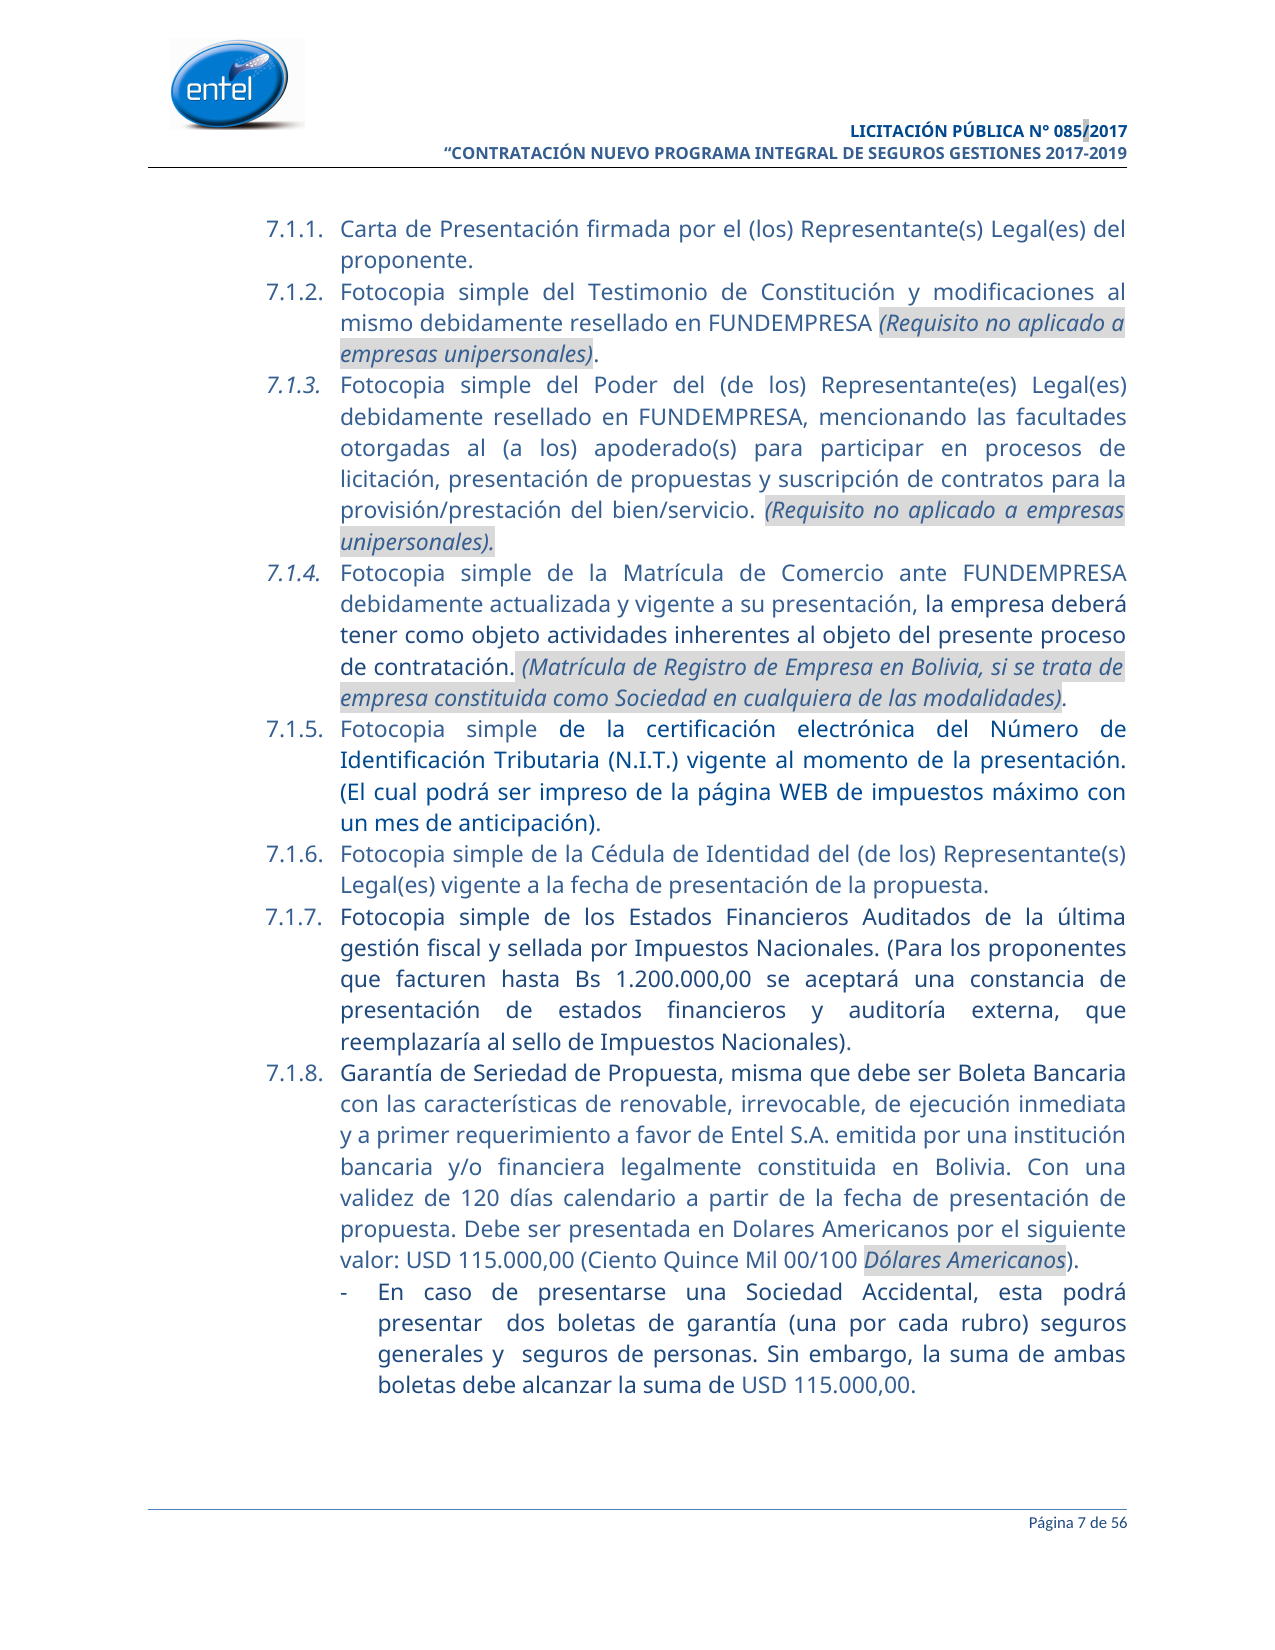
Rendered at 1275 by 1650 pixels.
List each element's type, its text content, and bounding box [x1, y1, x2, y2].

list Fotocopia simple del Testimonio de Constitución y modificaciones al mismo debidamente resellado en FUNDEMPRESA (Requisito no aplicado a empresas unipersonales). [266, 276, 1127, 369]
list Garantía de Seriedad de Propuesta, misma que debe ser Boleta Bancaria con las características de renovable, irrevocable, de ejecución inmediata y a primer requerimiento a favor de Entel S.A. emitida por una institución bancaria y/o financiera legalmente constituida en Bolivia. Con una validez de 120 días calendario a partir de la fecha de presentación de propuesta. Debe ser presentada en Dolares Americanos por el siguiente valor: USD 115.000,00 (Ciento Quince Mil 00/100 Dólares Americanos). [266, 1057, 1127, 1276]
picture [170, 38, 305, 130]
list En caso de presentarse una Sociedad Accidental, esta podrá presentar dos boletas de garantía (una por cada rubro) seguros generales y seguros de personas. Sin embargo, la suma de ambas boletas debe alcanzar la suma de USD 115.000,00. [340, 1276, 1127, 1401]
list Fotocopia simple de los Estados Financieros Auditados de la última gestión fiscal y sellada por Impuestos Nacionales. (Para los proponentes que facturen hasta Bs 1.200.000,00 se aceptará una constancia de presentación de estados financieros y auditoría externa, que reemplazaría al sello de Impuestos Nacionales). [265, 901, 1127, 1057]
list Fotocopia simple de la Matrícula de Comercio ante FUNDEMPRESA debidamente actualizada y vigente a su presentación, la empresa deberá tener como objeto actividades inherentes al objeto del presente proceso de contratación. (Matrícula de Registro de Empresa en Bolivia, si se trata de empresa constituida como Sociedad en cualquiera de las modalidades). [266, 557, 1127, 713]
list Fotocopia simple de la certificación electrónica del Número de Identificación Tributaria (N.I.T.) vigente al momento de la presentación. (El cual podrá ser impreso de la página WEB de impuestos máximo con un mes de anticipación). [266, 713, 1127, 838]
list Fotocopia simple del Poder del (de los) Representante(es) Legal(es) debidamente resellado en FUNDEMPRESA, mencionando las facultades otorgadas al (a los) apoderado(s) para participar en procesos de licitación, presentación de propuestas y suscripción de contratos para la provisión/prestación del bien/servicio. (Requisito no aplicado a empresas unipersonales). [266, 369, 1127, 557]
list Carta de Presentación firmada por el (los) Representante(s) Legal(es) del proponente. [266, 213, 1127, 276]
list Fotocopia simple de la Cédula de Identidad del (de los) Representante(s) Legal(es) vigente a la fecha de presentación de la propuesta. [266, 838, 1127, 901]
